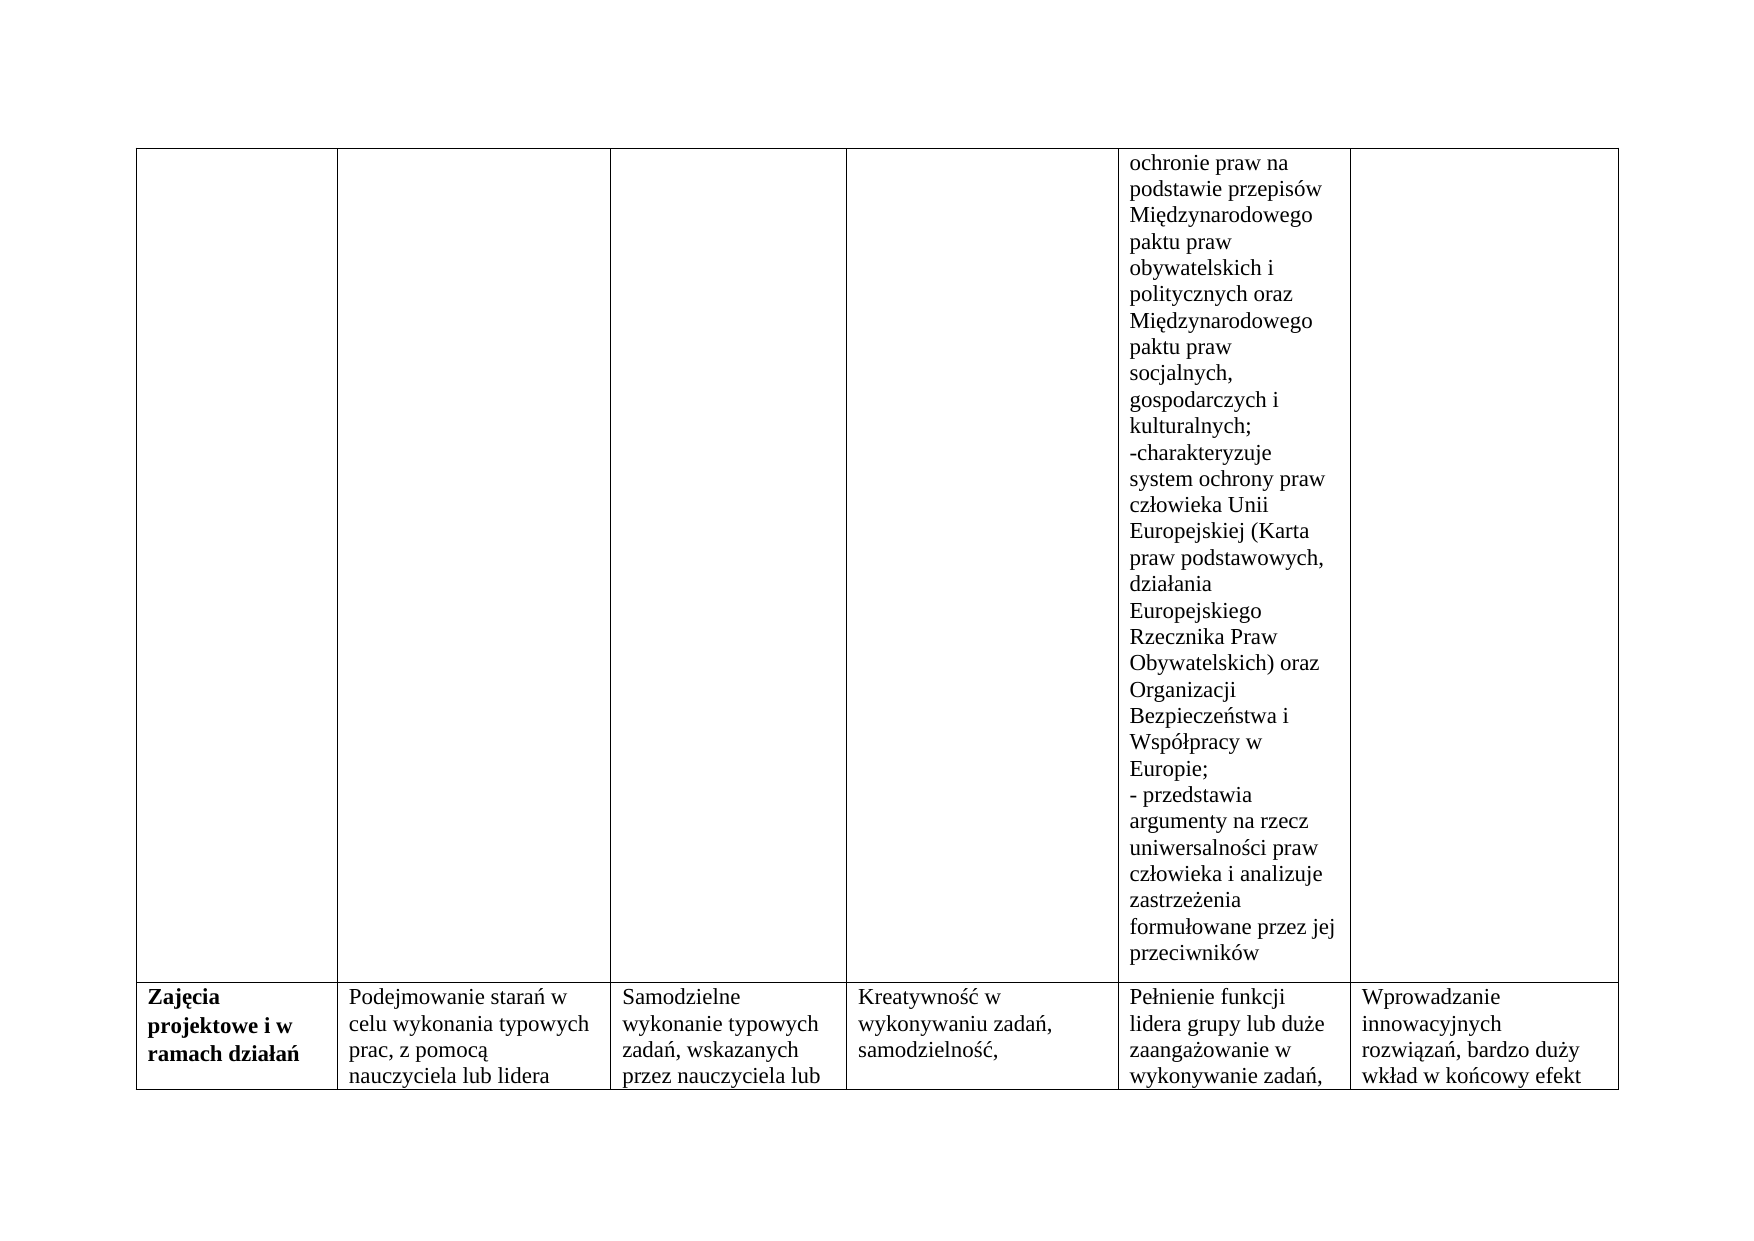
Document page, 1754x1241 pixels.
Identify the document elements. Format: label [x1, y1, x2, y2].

table_cell [847, 149, 1118, 982]
table_cell [1119, 983, 1350, 1089]
table_cell [847, 983, 1118, 1089]
table_cell [137, 983, 337, 1089]
table_cell [338, 983, 610, 1089]
table_cell [137, 149, 337, 982]
table_cell [338, 149, 610, 982]
table_cell [611, 983, 846, 1089]
table_cell [611, 149, 846, 982]
table_cell [1351, 983, 1618, 1089]
table_cell [1351, 149, 1618, 982]
table_cell [1119, 149, 1350, 982]
